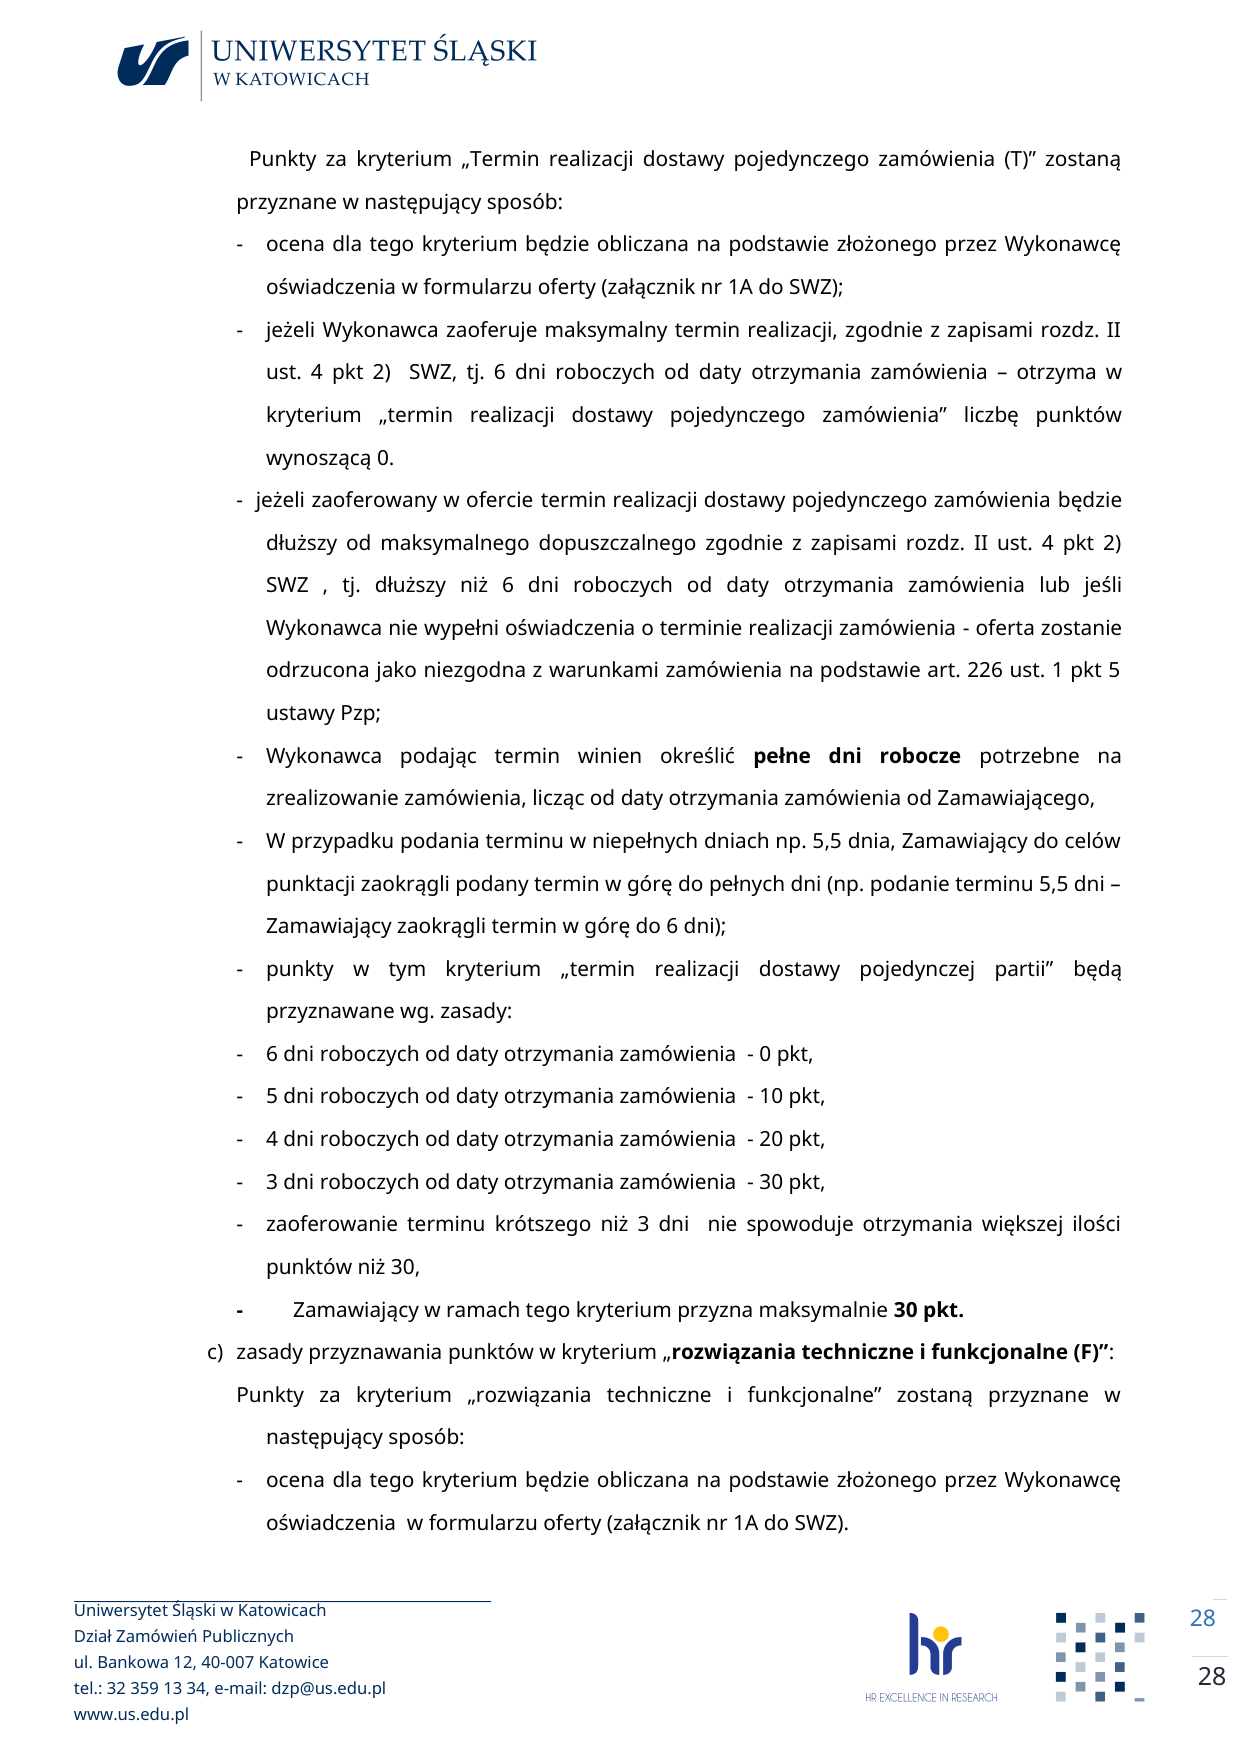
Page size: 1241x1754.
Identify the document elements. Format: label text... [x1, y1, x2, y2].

list zaoferowanie terminu krótszego niż 3 dni nie spowoduje otrzymania większej ilości punktów niż 30, [236, 1209, 1122, 1281]
text Punkty za kryterium „Termin realizacji dostawy pojedynczego zamówienia (T)” zostaną przyznane w następujący sposób: [221, 144, 1122, 215]
list jeżeli Wykonawca zaoferuje maksymalny termin realizacji, zgodnie z zapisami rozdz. II ust. 4 pkt 2) SWZ, tj. 6 dni roboczych od daty otrzymania zamówienia – otrzyma w kryterium „termin realizacji dostawy pojedynczego zamówienia” liczbę punktów wynoszącą 0. [236, 315, 1122, 471]
list punkty w tym kryterium „termin realizacji dostawy pojedynczej partii” będą przyznawane wg. zasady: [236, 954, 1122, 1025]
list Zamawiający w ramach tego kryterium przyzna maksymalnie 30 pkt. [236, 1295, 1122, 1323]
text - ocena dla tego kryterium będzie obliczana na podstawie złożonego przez Wykonawcę oświadczenia w formularzu oferty (załącznik nr 1A do SWZ). [236, 1465, 1122, 1536]
text Punkty za kryterium „rozwiązania techniczne i funkcjonalne” zostaną przyznane w następujący sposób: [236, 1380, 1122, 1451]
picture [0, 0, 1240, 137]
picture [0, 1592, 492, 1610]
list ocena dla tego kryterium będzie obliczana na podstawie złożonego przez Wykonawcę oświadczenia w formularzu oferty (załącznik nr 1A do SWZ); [236, 229, 1122, 301]
list 6 dni roboczych od daty otrzymania zamówienia - 0 pkt, [236, 1039, 1122, 1067]
list 3 dni roboczych od daty otrzymania zamówienia - 30 pkt, [236, 1167, 1122, 1195]
list zasady przyznawania punktów w kryterium „rozwiązania techniczne i funkcjonalne (F)”: [207, 1337, 1122, 1366]
text - jeżeli zaoferowany w ofercie termin realizacji dostawy pojedynczego zamówienia będzie dłuższy od maksymalnego dopuszczalnego zgodnie z zapisami rozdz. II ust. 4 pkt 2) SWZ , tj. dłuższy niż 6 dni roboczych od daty otrzymania zamówienia lub jeśli Wykonawca nie wypełni oświadczenia o terminie realizacji zamówienia - oferta zostanie odrzucona jako niezgodna z warunkami zamówienia na podstawie art. 226 ust. 1 pkt 5 ustawy Pzp; [236, 485, 1122, 727]
list Wykonawca podając termin winien określić pełne dni robocze potrzebne na zrealizowanie zamówienia, licząc od daty otrzymania zamówienia od Zamawiającego, [236, 741, 1122, 812]
list W przypadku podania terminu w niepełnych dniach np. 5,5 dnia, Zamawiający do celów punktacji zaokrągli podany termin w górę do pełnych dni (np. podanie terminu 5,5 dni – Zamawiający zaokrągli termin w górę do 6 dni); [236, 826, 1122, 940]
picture [797, 1485, 1174, 1731]
list 5 dni roboczych od daty otrzymania zamówienia - 10 pkt, [236, 1082, 1122, 1110]
list 4 dni roboczych od daty otrzymania zamówienia - 20 pkt, [236, 1124, 1122, 1153]
